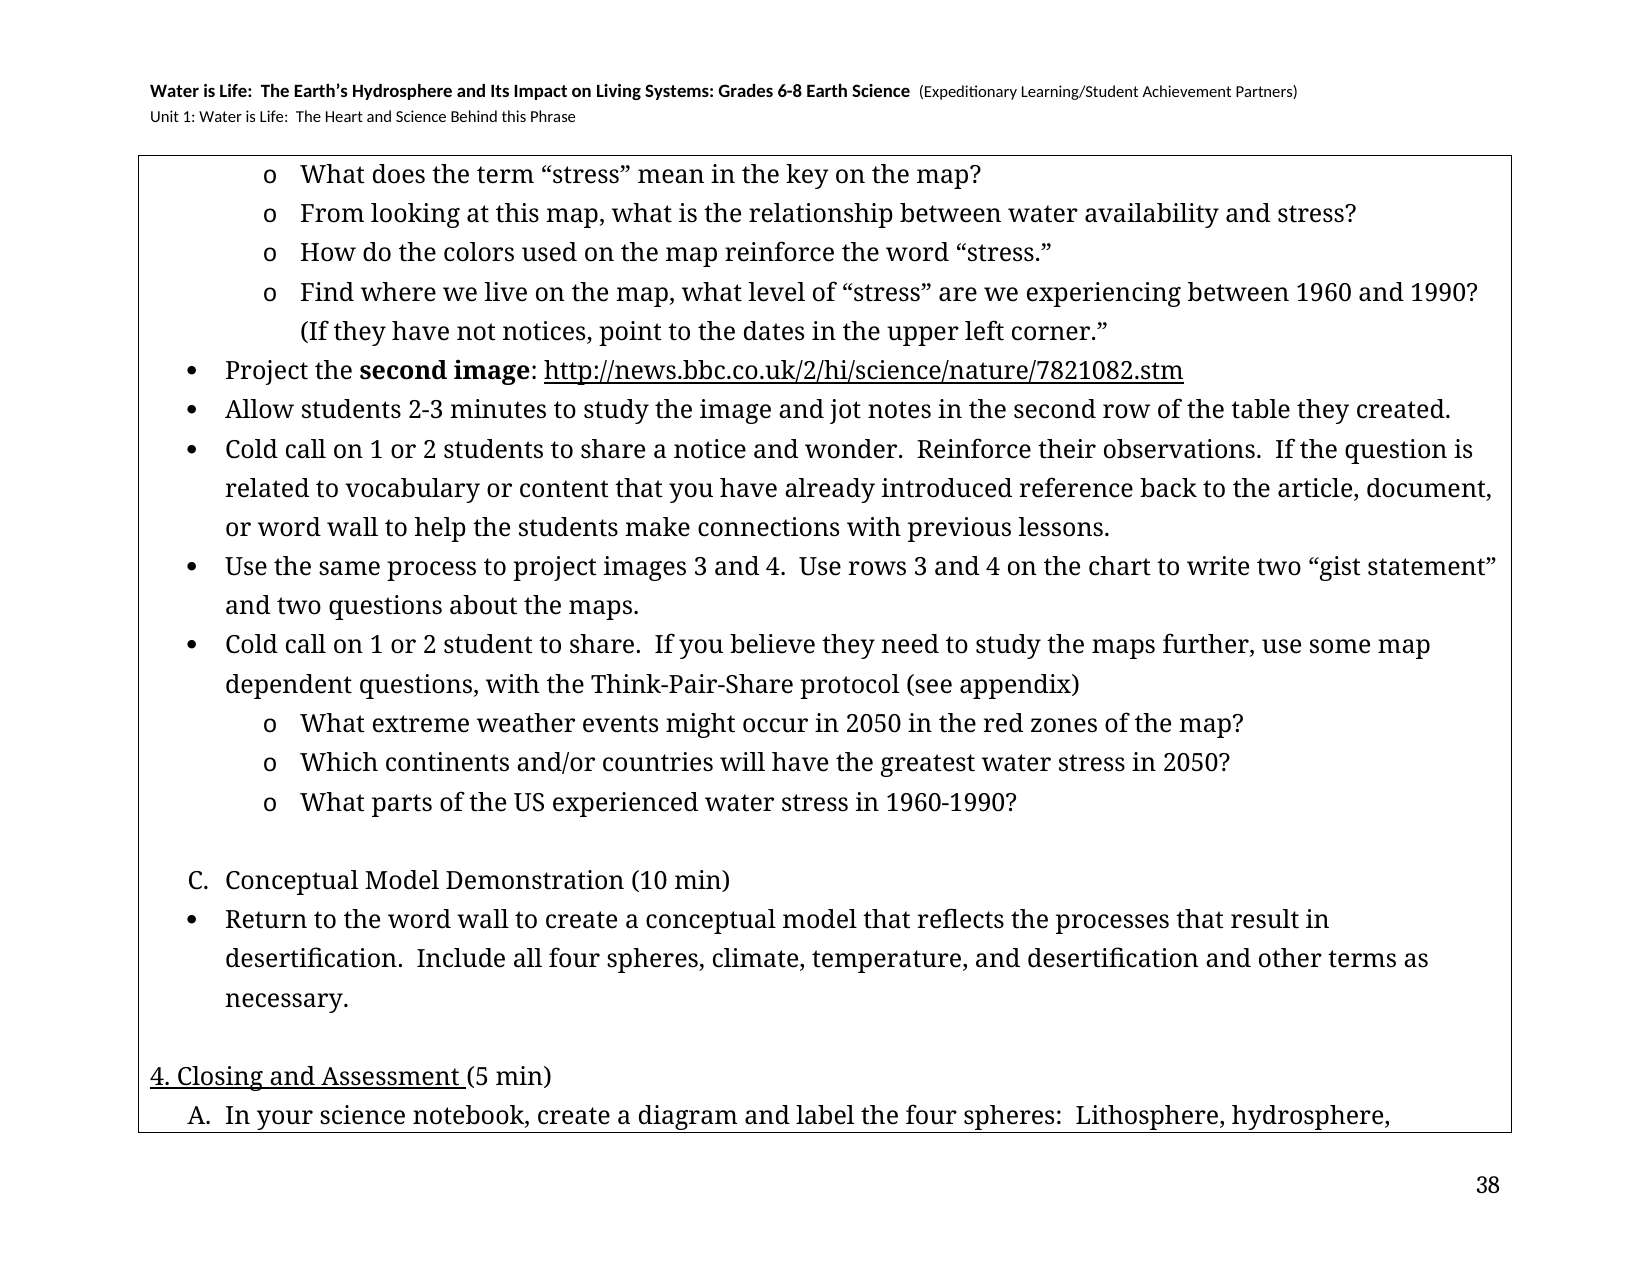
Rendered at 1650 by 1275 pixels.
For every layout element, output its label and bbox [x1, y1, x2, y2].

table_cell [139, 156, 1511, 1132]
